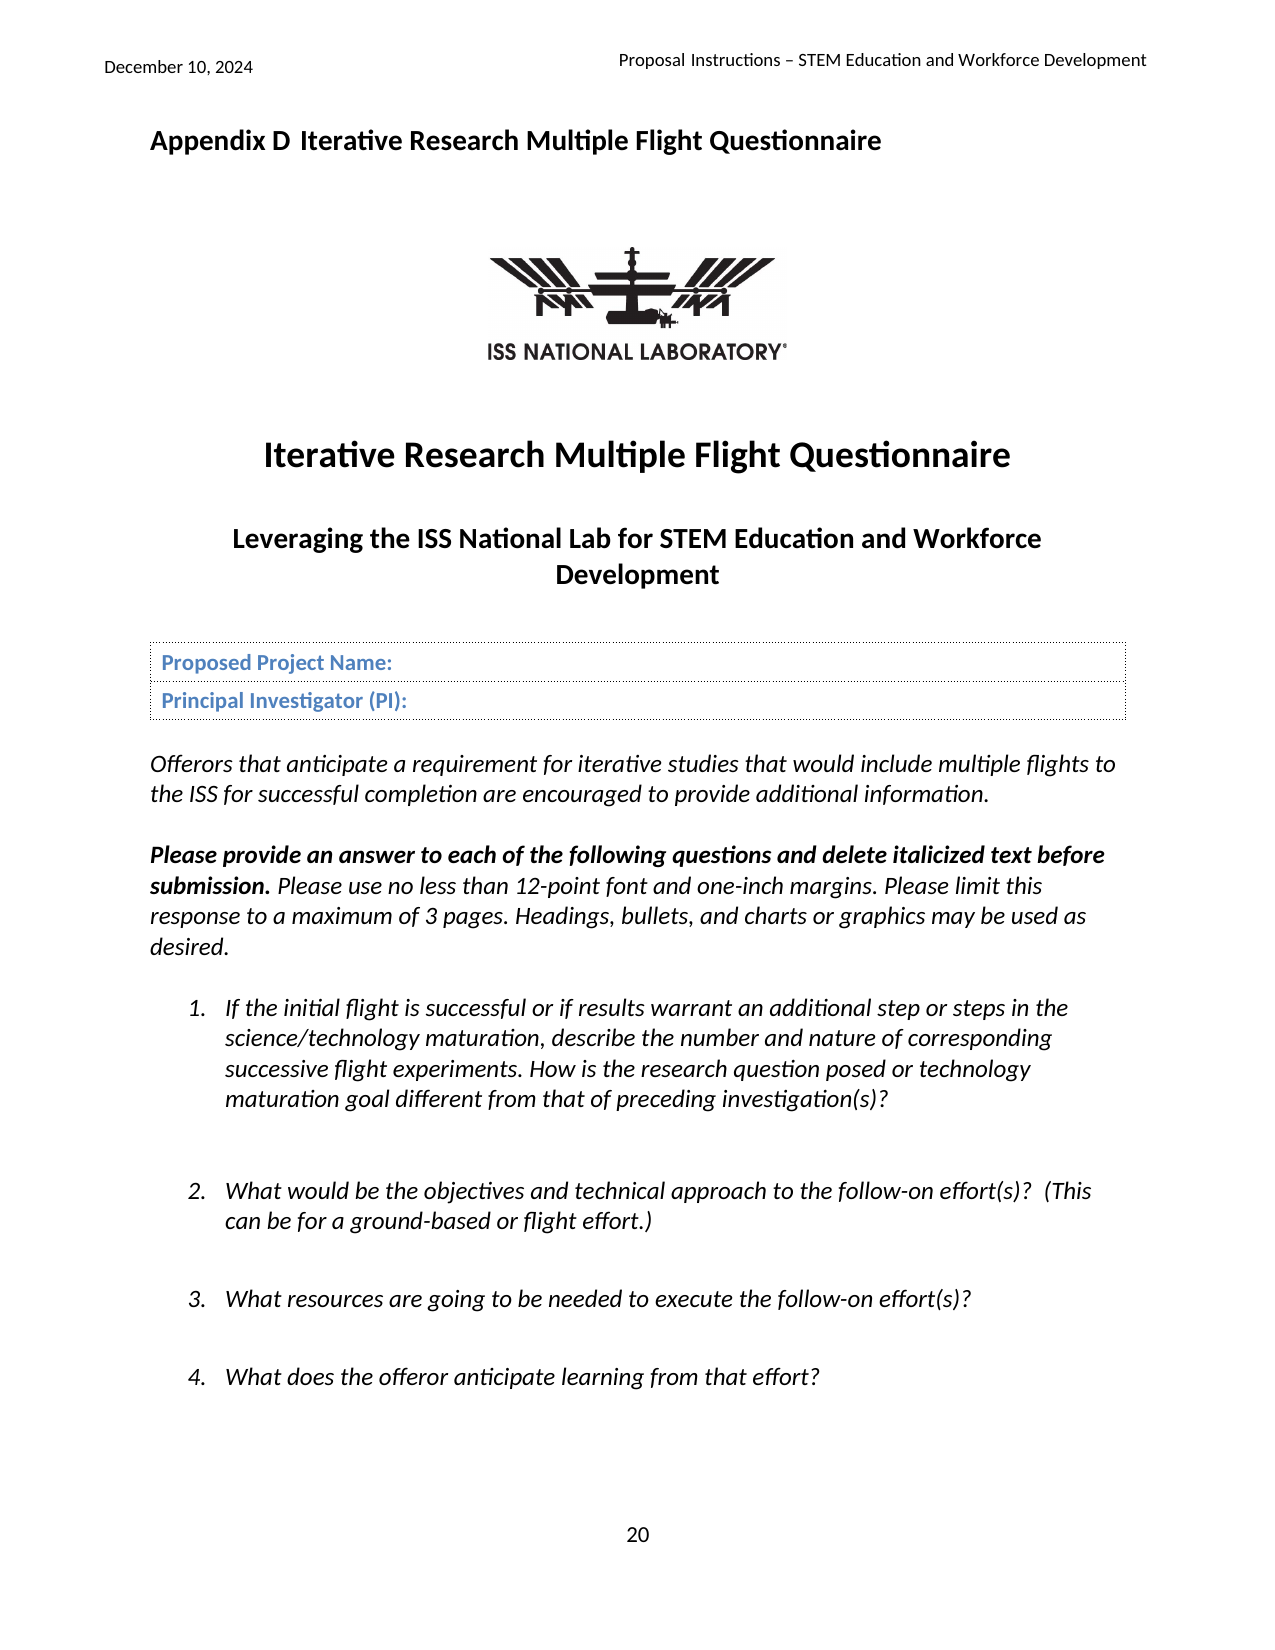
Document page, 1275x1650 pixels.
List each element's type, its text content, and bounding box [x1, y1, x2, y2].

text Offerors that anticipate a requirement for iterative studies that would include multiple flights to the ISS for successful completion are encouraged to provide additional information. [150, 748, 1124, 809]
text Iterative Research Multiple Flight Questionnaire [150, 431, 1125, 477]
list If the initial flight is successful or if results warrant an additional step or steps in the science/technology maturation, describe the number and nature of corresponding successive flight experiments. How is the research question posed or technology maturation goal different from that of preceding investigation(s)? [187, 992, 1125, 1114]
text Iterative Research Multiple Flight Questionnaire [150, 122, 1125, 157]
list What resources are going to be needed to execute the follow-on effort(s)? [187, 1283, 1125, 1314]
list What does the offeror anticipate learning from that effort? [187, 1361, 1125, 1391]
text Please provide an answer to each of the following questions and delete italicized text before submission. Please use no less than 12-point font and one-inch margins. Please limit this response to a maximum of 3 pages. Headings, bullets, and charts or graphics may be used as desired. [150, 839, 1124, 961]
text Leveraging the ISS National Lab for STEM Education and Workforce Development [150, 520, 1125, 592]
table_cell Principal Investigator (PI): [150, 681, 1125, 719]
list What would be the objectives and technical approach to the follow-on effort(s)? (This can be for a ground-based or flight effort.) [187, 1175, 1125, 1236]
table_header Proposed Project Name: [150, 642, 1125, 681]
picture [488, 247, 787, 360]
